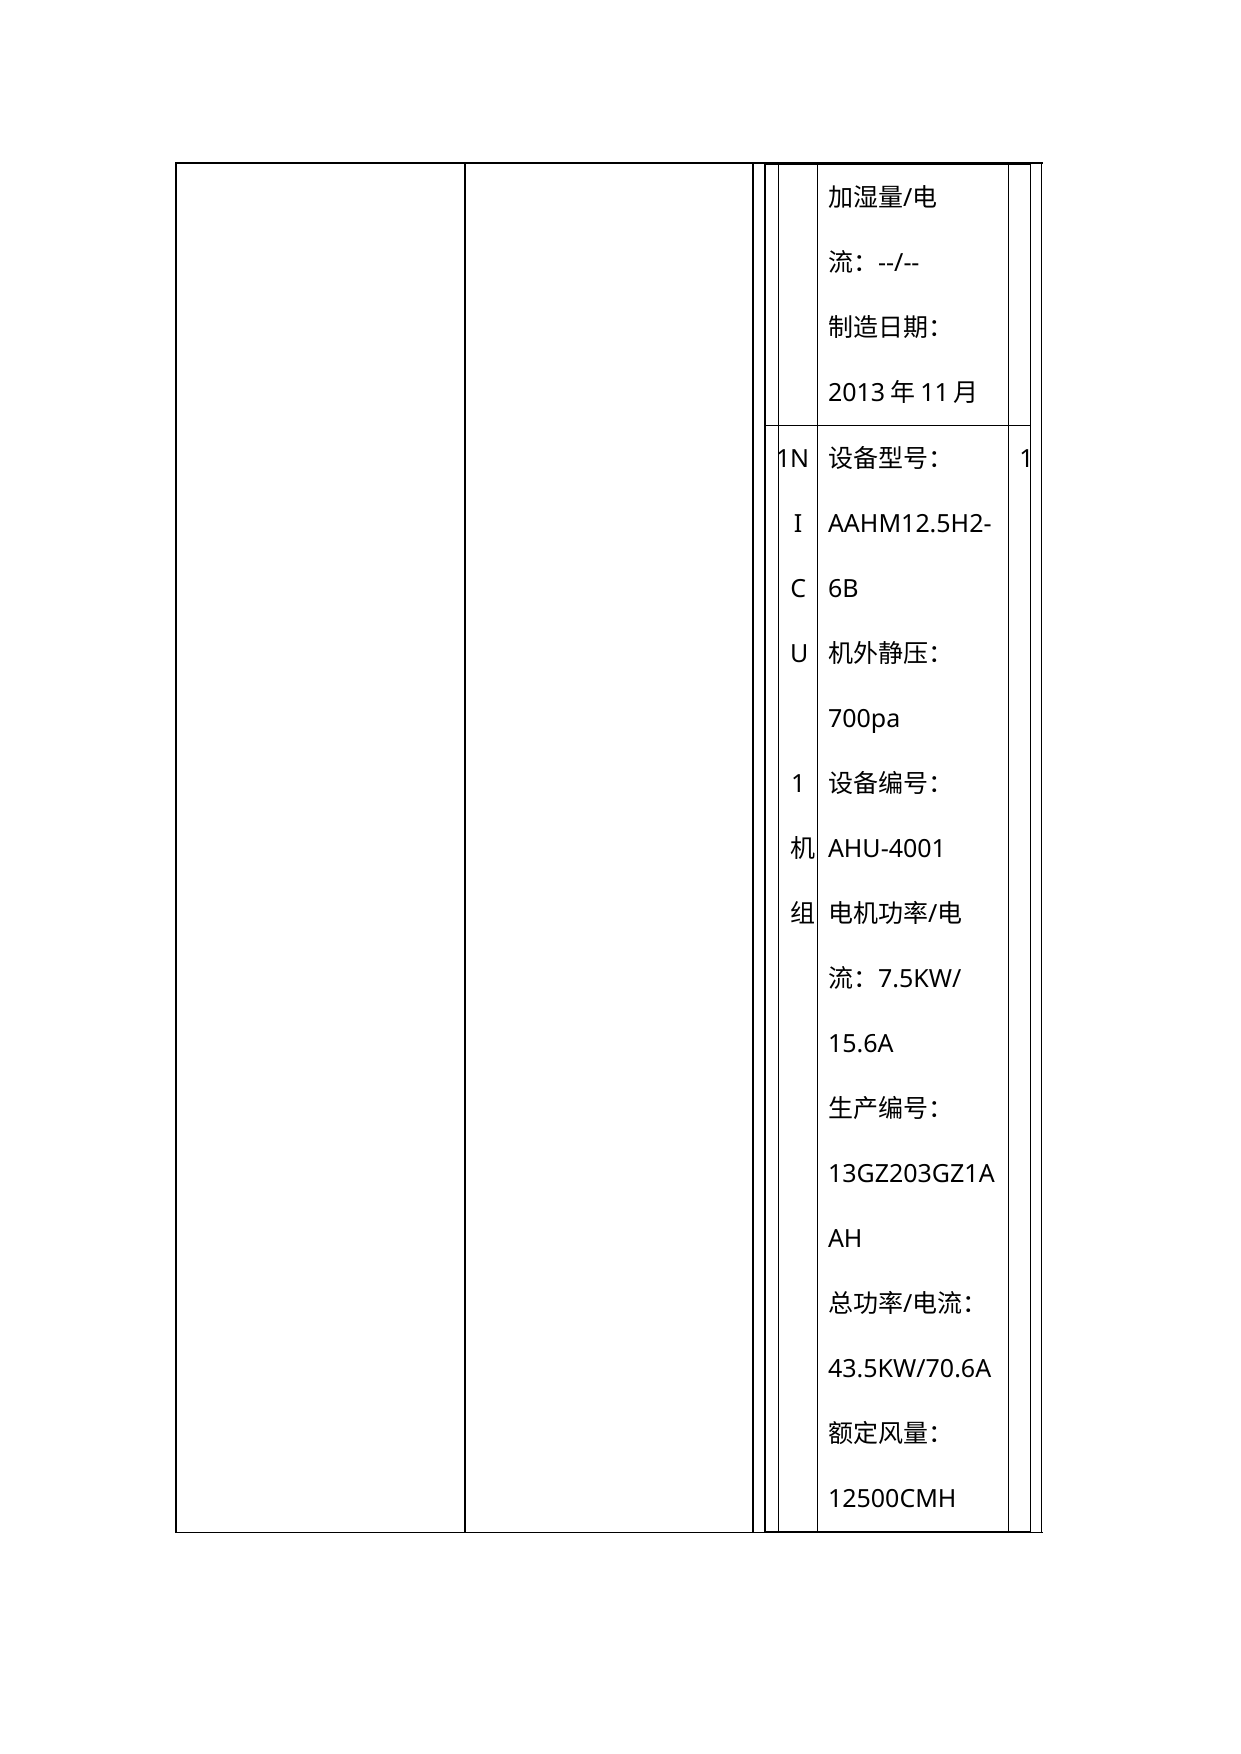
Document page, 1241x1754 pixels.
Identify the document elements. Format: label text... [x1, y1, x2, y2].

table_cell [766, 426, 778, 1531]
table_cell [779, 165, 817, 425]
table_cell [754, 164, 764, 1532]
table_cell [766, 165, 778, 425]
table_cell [779, 426, 817, 1531]
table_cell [818, 165, 1008, 425]
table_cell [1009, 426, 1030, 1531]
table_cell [818, 426, 1008, 1531]
table_cell 1 [177, 164, 464, 1532]
table_cell [466, 164, 752, 1532]
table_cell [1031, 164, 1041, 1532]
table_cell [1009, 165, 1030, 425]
